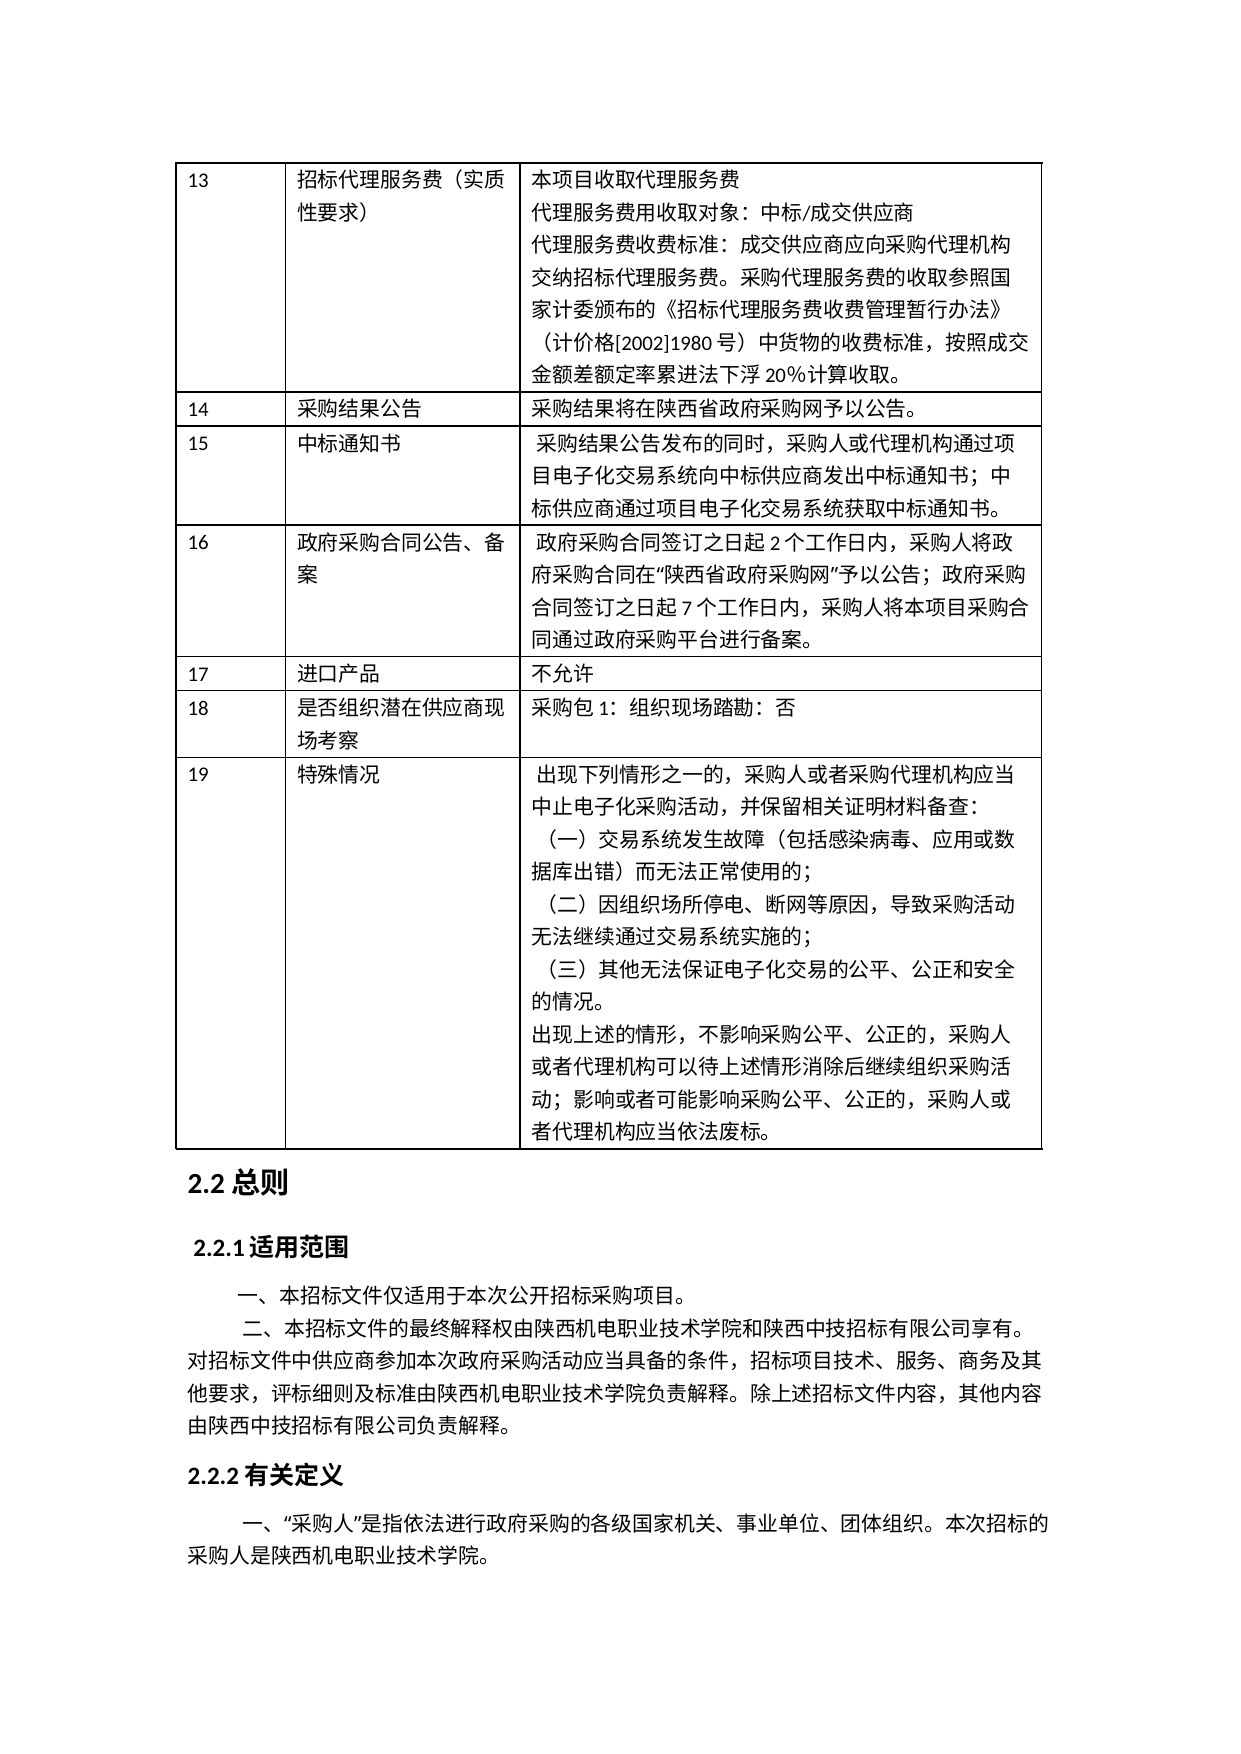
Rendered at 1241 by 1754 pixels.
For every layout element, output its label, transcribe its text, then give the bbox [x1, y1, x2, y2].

table_cell 本项目收取代理服务费 代理服务费用收取对象：中标/成交供应商 代理服务费收费标准：成交供应商应向采购代理机构交纳招标代理服务费。采购代理服务费的收取参照国家计委颁布的《招标代理服务费收费管理暂行办法》（计价格[2002]1980号）中货物的收费标准，按照成交金额差额定率累进法下浮20％计算收取。 [521, 164, 1041, 391]
table_cell 采购结果将在陕西省政府采购网予以公告。 [521, 393, 1041, 425]
text 2.2.2有关定义 [187, 1442, 1053, 1507]
table_cell 采购包1：组织现场踏勘：否 [521, 691, 1041, 756]
table_cell 是否组织潜在供应商现场考察 [286, 691, 519, 756]
table_cell 采购结果公告 [286, 393, 519, 425]
table_cell 中标通知书 [286, 427, 519, 524]
text 二、本招标文件的最终解释权由陕西机电职业技术学院和陕西中技招标有限公司享有。对招标文件中供应商参加本次政府采购活动应当具备的条件，招标项目技术、服务、商务及其他要求，评标细则及标准由陕西机电职业技术学院负责解释。除上述招标文件内容，其他内容由陕西中技招标有限公司负责解释。 [187, 1312, 1053, 1442]
table_cell 政府采购合同签订之日起2个工作日内，采购人将政府采购合同在“陕西省政府采购网”予以公告；政府采购合同签订之日起7个工作日内，采购人将本项目采购合同通过政府采购平台进行备案。 [521, 526, 1041, 656]
table_cell 17 [177, 657, 285, 690]
table_cell 19 [177, 758, 285, 1148]
table_cell 出现下列情形之一的，采购人或者采购代理机构应当中止电子化采购活动，并保留相关证明材料备查： （一）交易系统发生故障（包括感染病毒、应用或数据库出错）而无法正常使用的； （二）因组织场所停电、断网等原因，导致采购活动无法继续通过交易系统实施的； （三）其他无法保证电子化交易的公平、公正和安全的情况。 出现上述的情形，不影响采购公平、公正的，采购人或者代理机构可以待上述情形消除后继续组织采购活动；影响或者可能影响采购公平、公正的，采购人或者代理机构应当依法废标。 [521, 758, 1041, 1148]
table_cell 14 [177, 393, 285, 425]
table_cell 15 [177, 427, 285, 524]
text 2.2总则 [187, 1149, 1053, 1214]
text 一、本招标文件仅适用于本次公开招标采购项目。 [187, 1279, 1053, 1312]
table_cell 招标代理服务费（实质性要求） [286, 164, 519, 391]
table_cell 16 [177, 526, 285, 656]
table_cell 特殊情况 [286, 758, 519, 1148]
table_cell 政府采购合同公告、备案 [286, 526, 519, 656]
text 2.2.1适用范围 [187, 1214, 1053, 1279]
table_cell 采购结果公告发布的同时，采购人或代理机构通过项目电子化交易系统向中标供应商发出中标通知书；中标供应商通过项目电子化交易系统获取中标通知书。 [521, 427, 1041, 524]
table_cell 不允许 [521, 657, 1041, 690]
table_cell 13 [177, 164, 285, 391]
table_cell 18 [177, 691, 285, 756]
text 一、“采购人”是指依法进行政府采购的各级国家机关、事业单位、团体组织。本次招标的采购人是陕西机电职业技术学院。 [187, 1507, 1053, 1572]
table_cell 进口产品 [286, 657, 519, 690]
